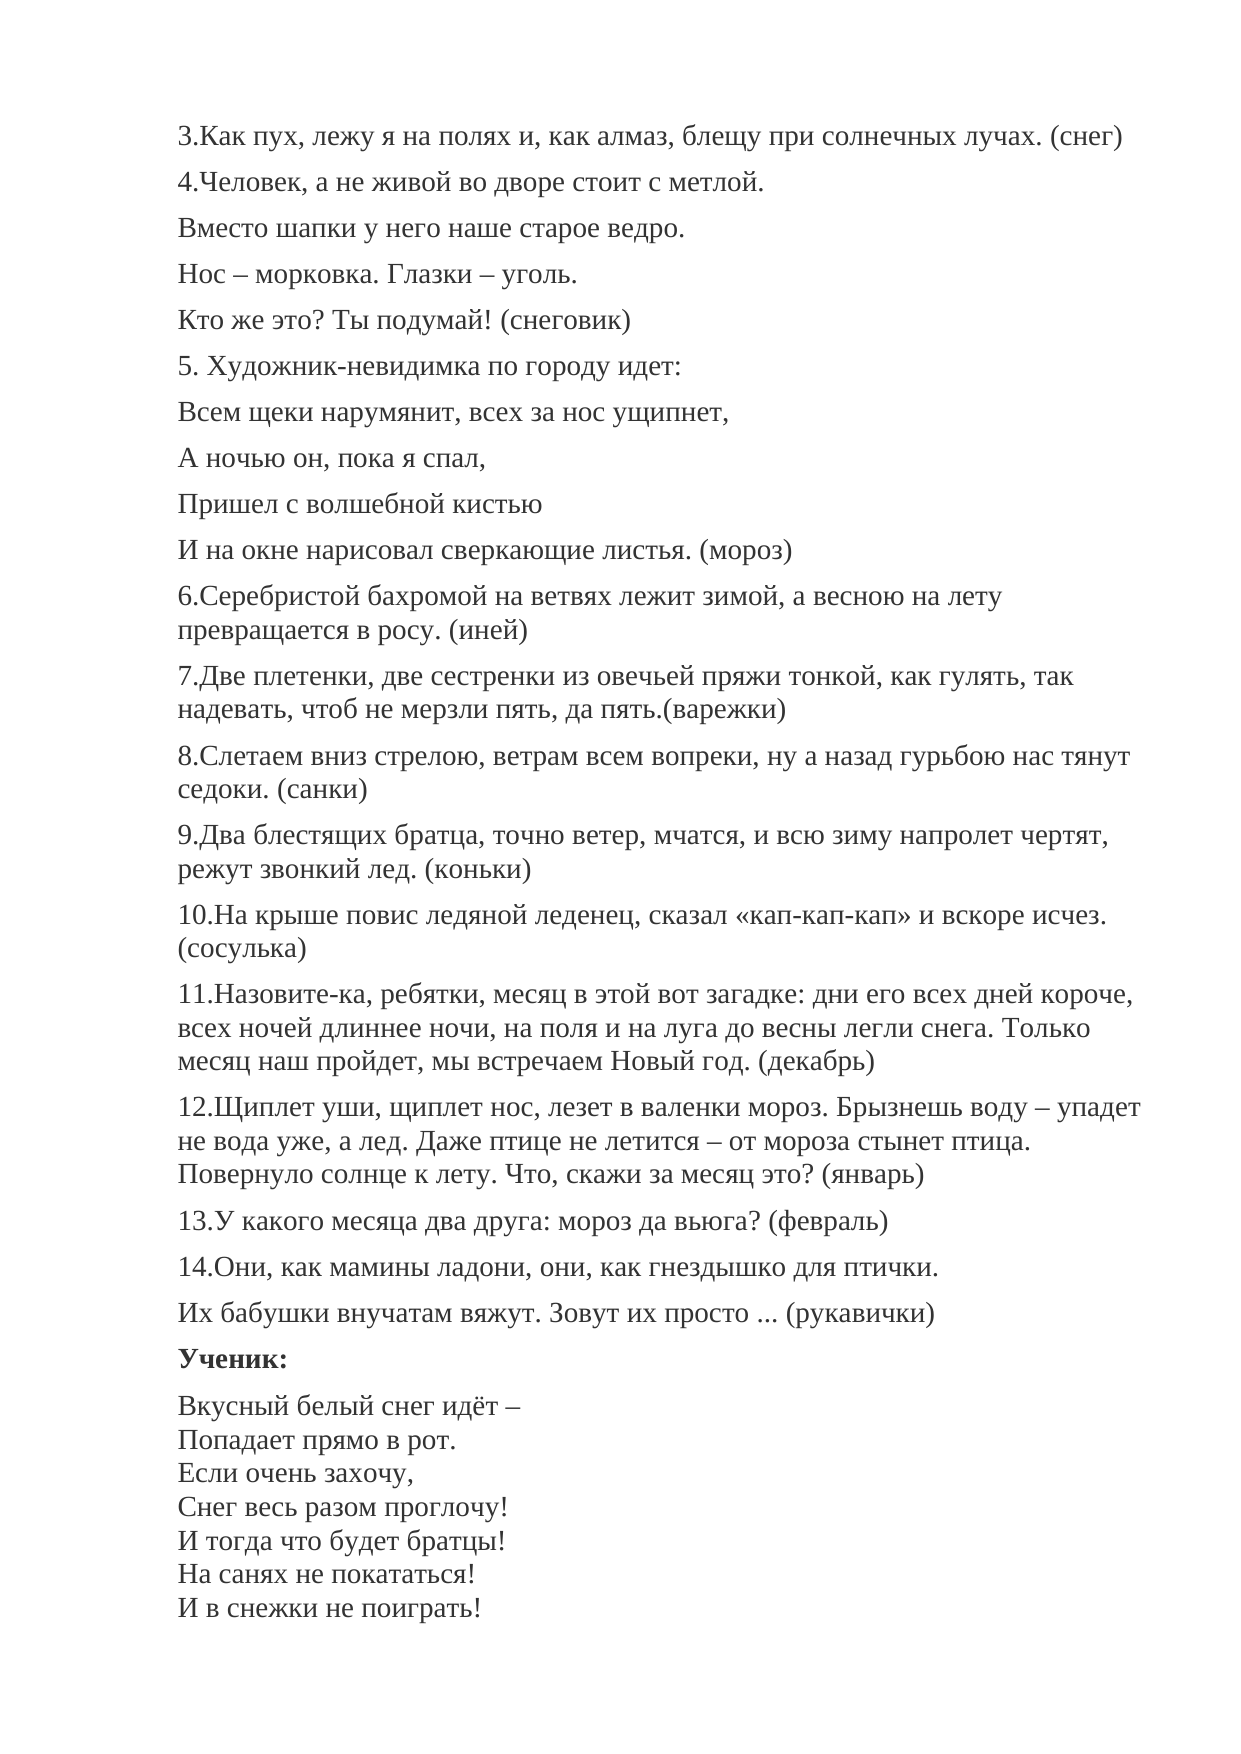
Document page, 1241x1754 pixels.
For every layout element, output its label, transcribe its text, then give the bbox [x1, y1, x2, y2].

text 10.На крыше повис ледяной леденец, сказал «кап-кап-кап» и вскоре исчез. (сосулька) [177, 897, 1152, 964]
text 3.Как пух, лежу я на полях и, как алмаз, блещу при солнечных лучах. (снег) [177, 118, 1152, 152]
text 7.Две плетенки, две сестренки из овечьей пряжи тонкой, как гулять, так надевать, чтоб не мерзли пять, да пять.(варежки) [177, 658, 1152, 725]
text 12.Щиплет уши, щиплет нос, лезет в валенки мороз. Брызнешь воду – упадет не вода уже, а лед. Даже птице не летится – от мороза стынет птица. Повернуло солнце к лету. Что, скажи за месяц это? (январь) [177, 1089, 1152, 1190]
text 9.Два блестящих братца, точно ветер, мчатся, и всю зиму напролет чертят, режут звонкий лед. (коньки) [177, 817, 1152, 884]
text 4.Человек, а не живой во дворе стоит с метлой. [177, 164, 1152, 198]
text Кто же это? Ты подумай! (снеговик) [177, 302, 1152, 336]
text Нос – морковка. Глазки – уголь. [177, 256, 1152, 290]
text 13.У какого месяца два друга: мороз да вьюга? (февраль) [177, 1203, 1152, 1236]
text 11.Назовите-ка, ребятки, месяц в этой вот загадке: дни его всех дней короче, всех ночей длиннее ночи, на поля и на луга до весны легли снега. Только месяц наш пройдет, мы встречаем Новый год. (декабрь) [177, 976, 1152, 1077]
text Всем щеки нарумянит, всех за нос ущипнет, [177, 394, 1152, 428]
text И на окне нарисовал сверкающие листья. (мороз) [177, 532, 1152, 566]
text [177, 1388, 1152, 1623]
text Их бабушки внучатам вяжут. Зовут их просто ... (рукавички) [177, 1295, 1152, 1328]
text 5. Художник-невидимка по городу идет: [177, 348, 1152, 382]
text 14.Они, как мамины ладони, они, как гнездышко для птички. [177, 1249, 1152, 1282]
text А ночью он, пока я спал, [177, 440, 1152, 474]
text Пришел с волшебной кистью [177, 486, 1152, 520]
text Ученик: [177, 1341, 1152, 1374]
text 6.Серебристой бахромой на ветвях лежит зимой, а весною на лету превращается в росу. (иней) [177, 578, 1152, 646]
text 8.Слетаем вниз стрелою, ветрам всем вопреки, ну а назад гурьбою нас тянут седоки. (санки) [177, 738, 1152, 805]
text Вместо шапки у него наше старое ведро. [177, 210, 1152, 244]
